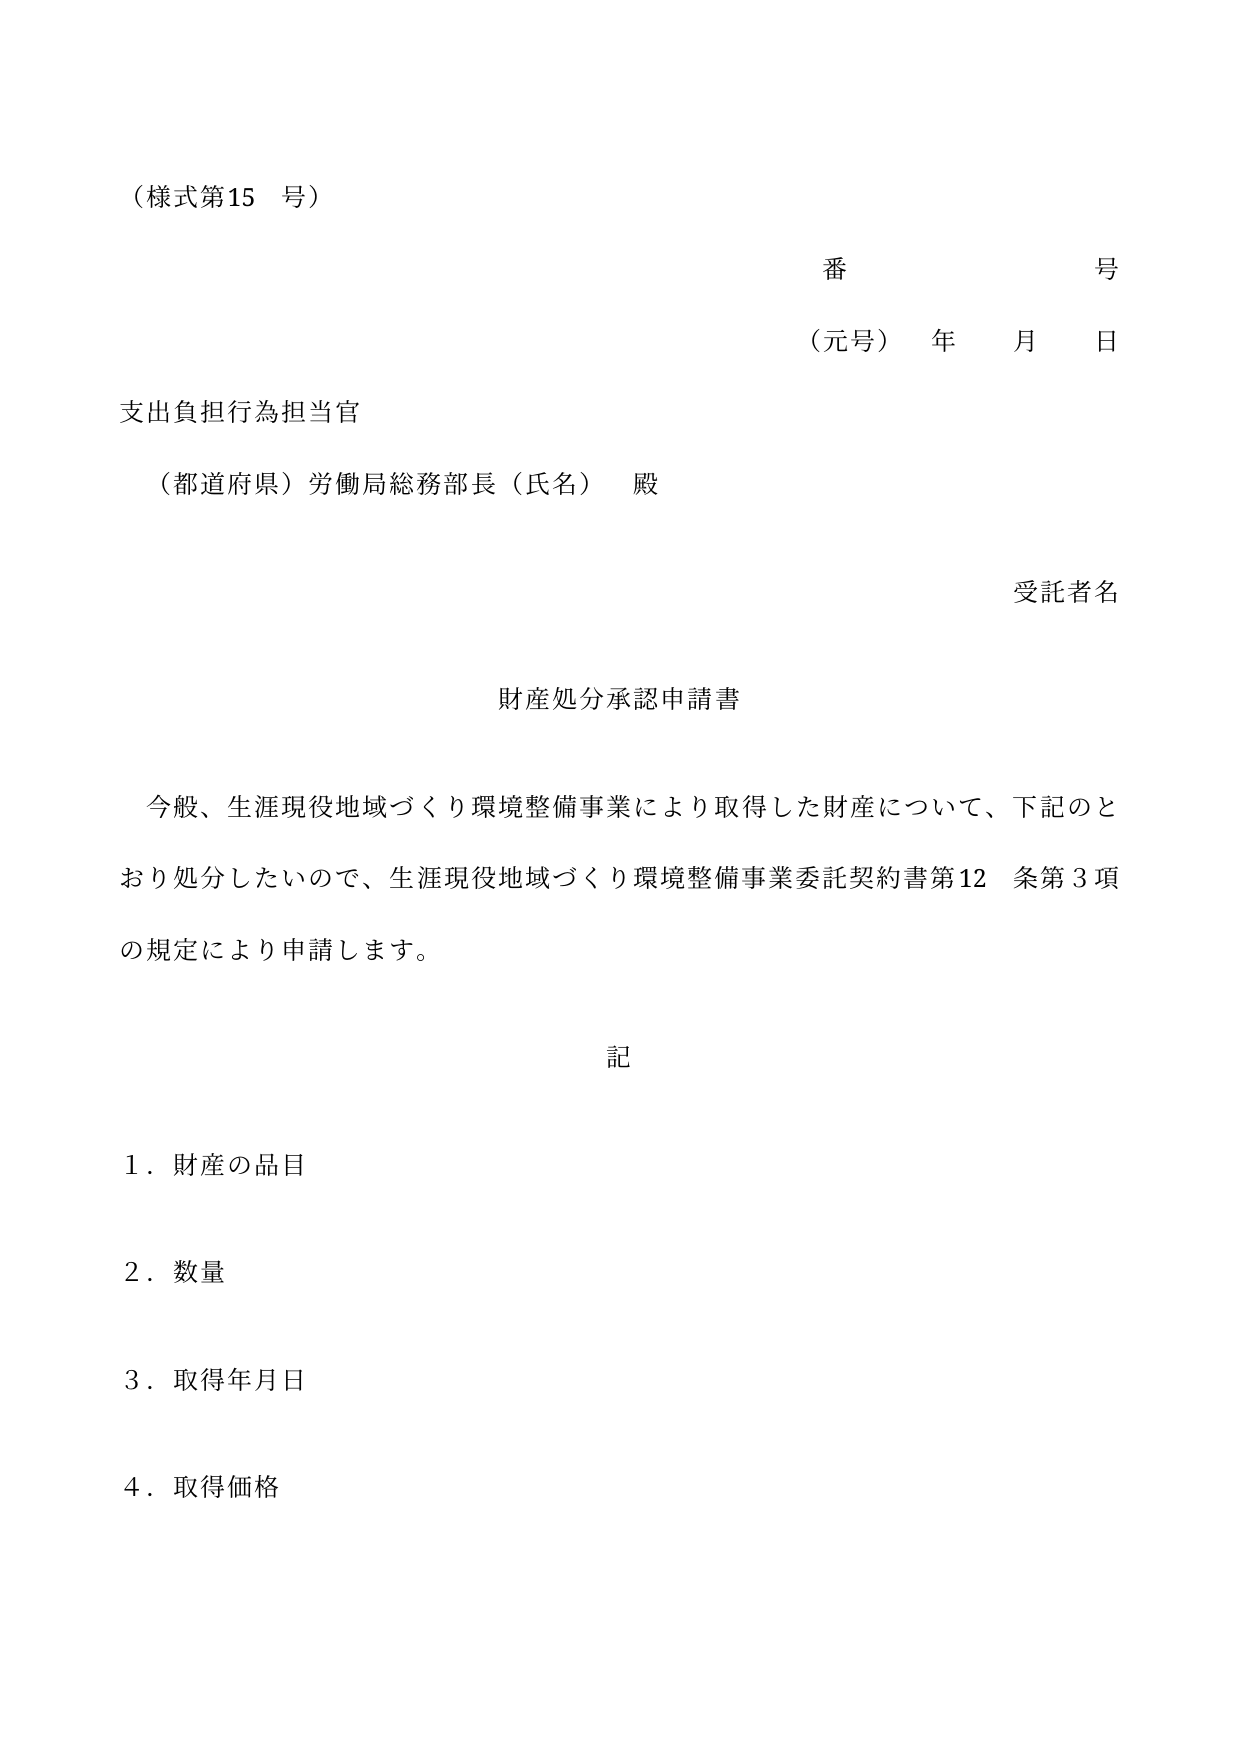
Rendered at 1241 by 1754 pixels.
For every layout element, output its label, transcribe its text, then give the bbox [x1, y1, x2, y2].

text （様式第15号） [119, 160, 1121, 232]
text 今般、生涯現役地域づくり環境整備事業により取得した財産について、下記のとおり処分したいので、生涯現役地域づくり環境整備事業委託契約書第12条第３項の規定により申請します。 [119, 769, 1121, 984]
text （都道府県）労働局総務部長（氏名） 殿 [119, 447, 1121, 519]
text 支出負担行為担当官 [119, 375, 1121, 447]
text ２．数量 [119, 1235, 1121, 1307]
text （元号） 年 月 日 [119, 304, 1121, 375]
text 財産処分承認申請書 [119, 662, 1121, 734]
text 記 [119, 1020, 1121, 1092]
text １．財産の品目 [119, 1128, 1121, 1199]
text 番 号 [119, 232, 1121, 304]
text ４．取得価格 [119, 1450, 1121, 1522]
text 受託者名 [119, 554, 1121, 626]
text ３．取得年月日 [119, 1343, 1121, 1414]
